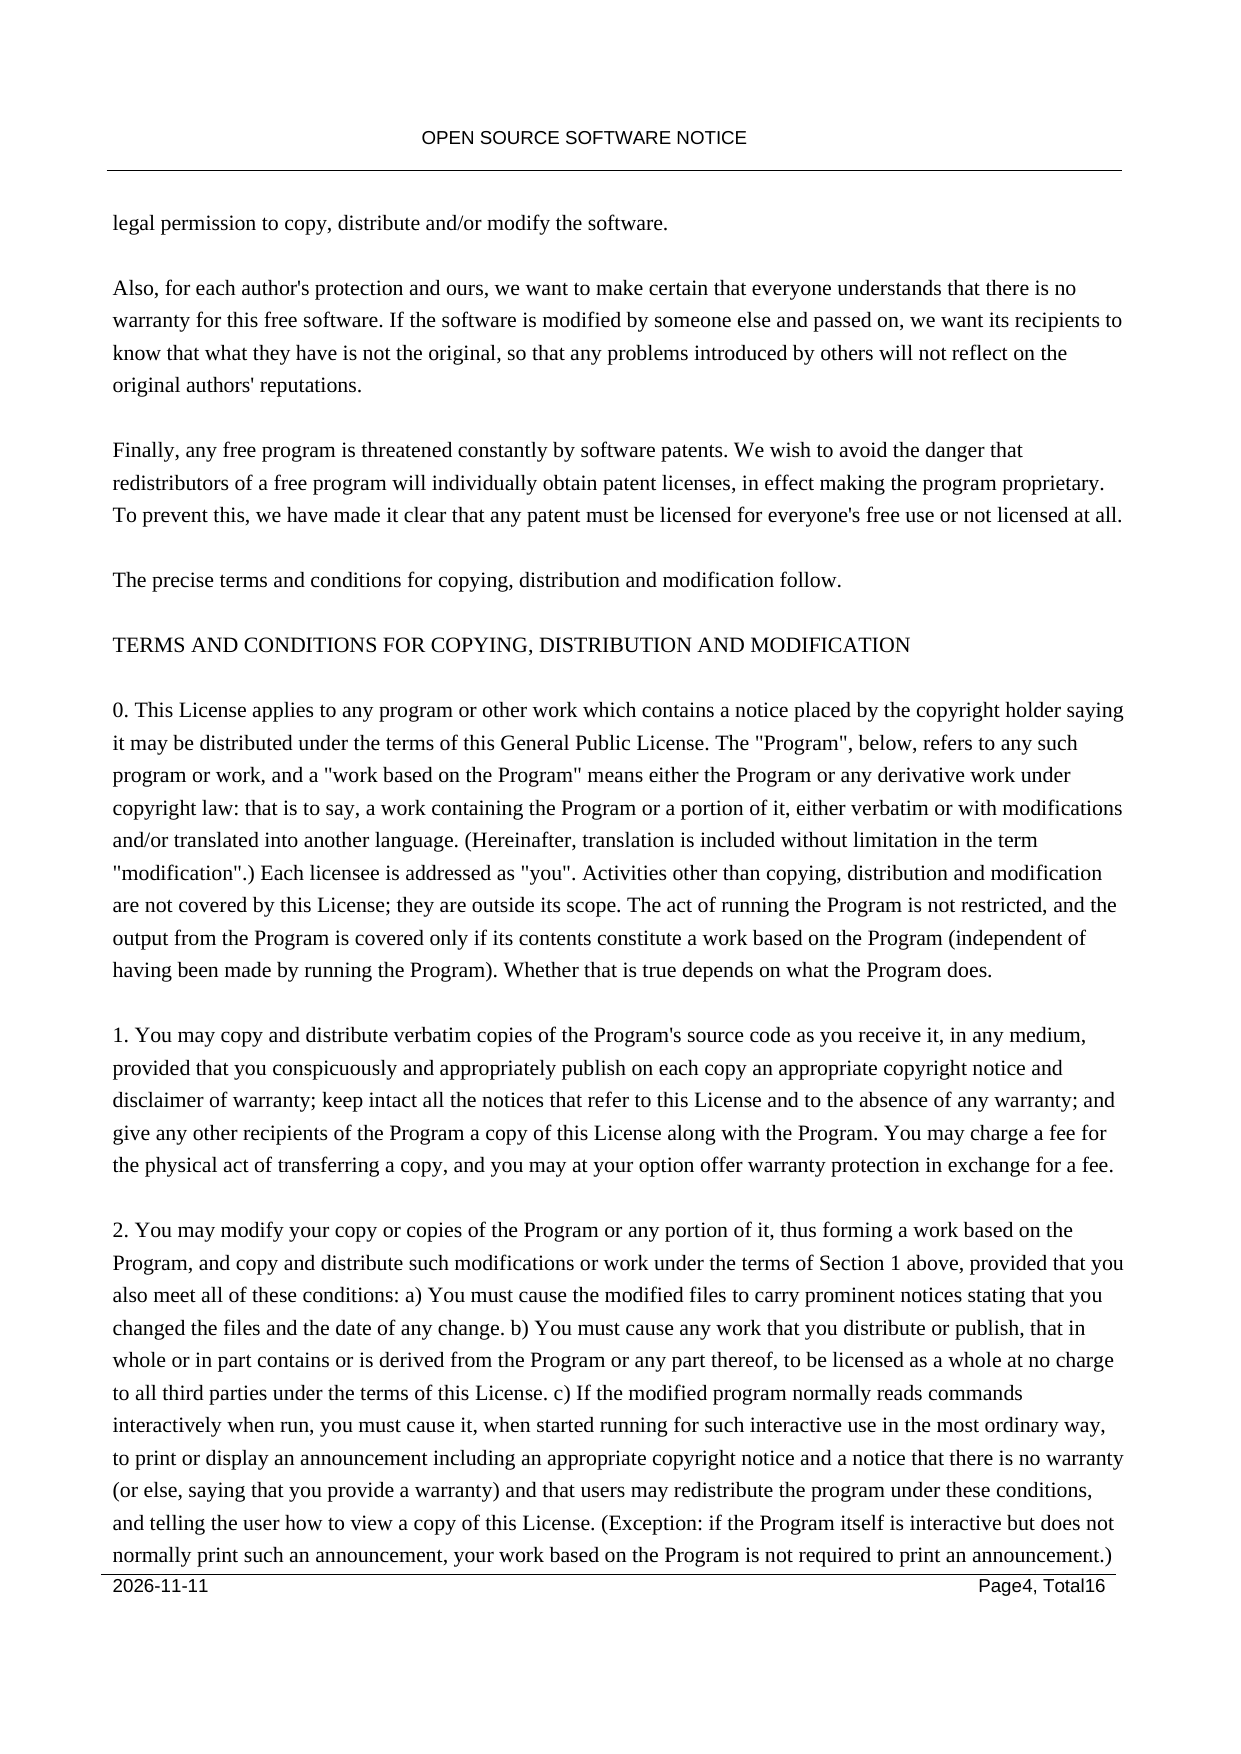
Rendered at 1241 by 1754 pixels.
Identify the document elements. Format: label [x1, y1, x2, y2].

text [112, 206, 1128, 1571]
